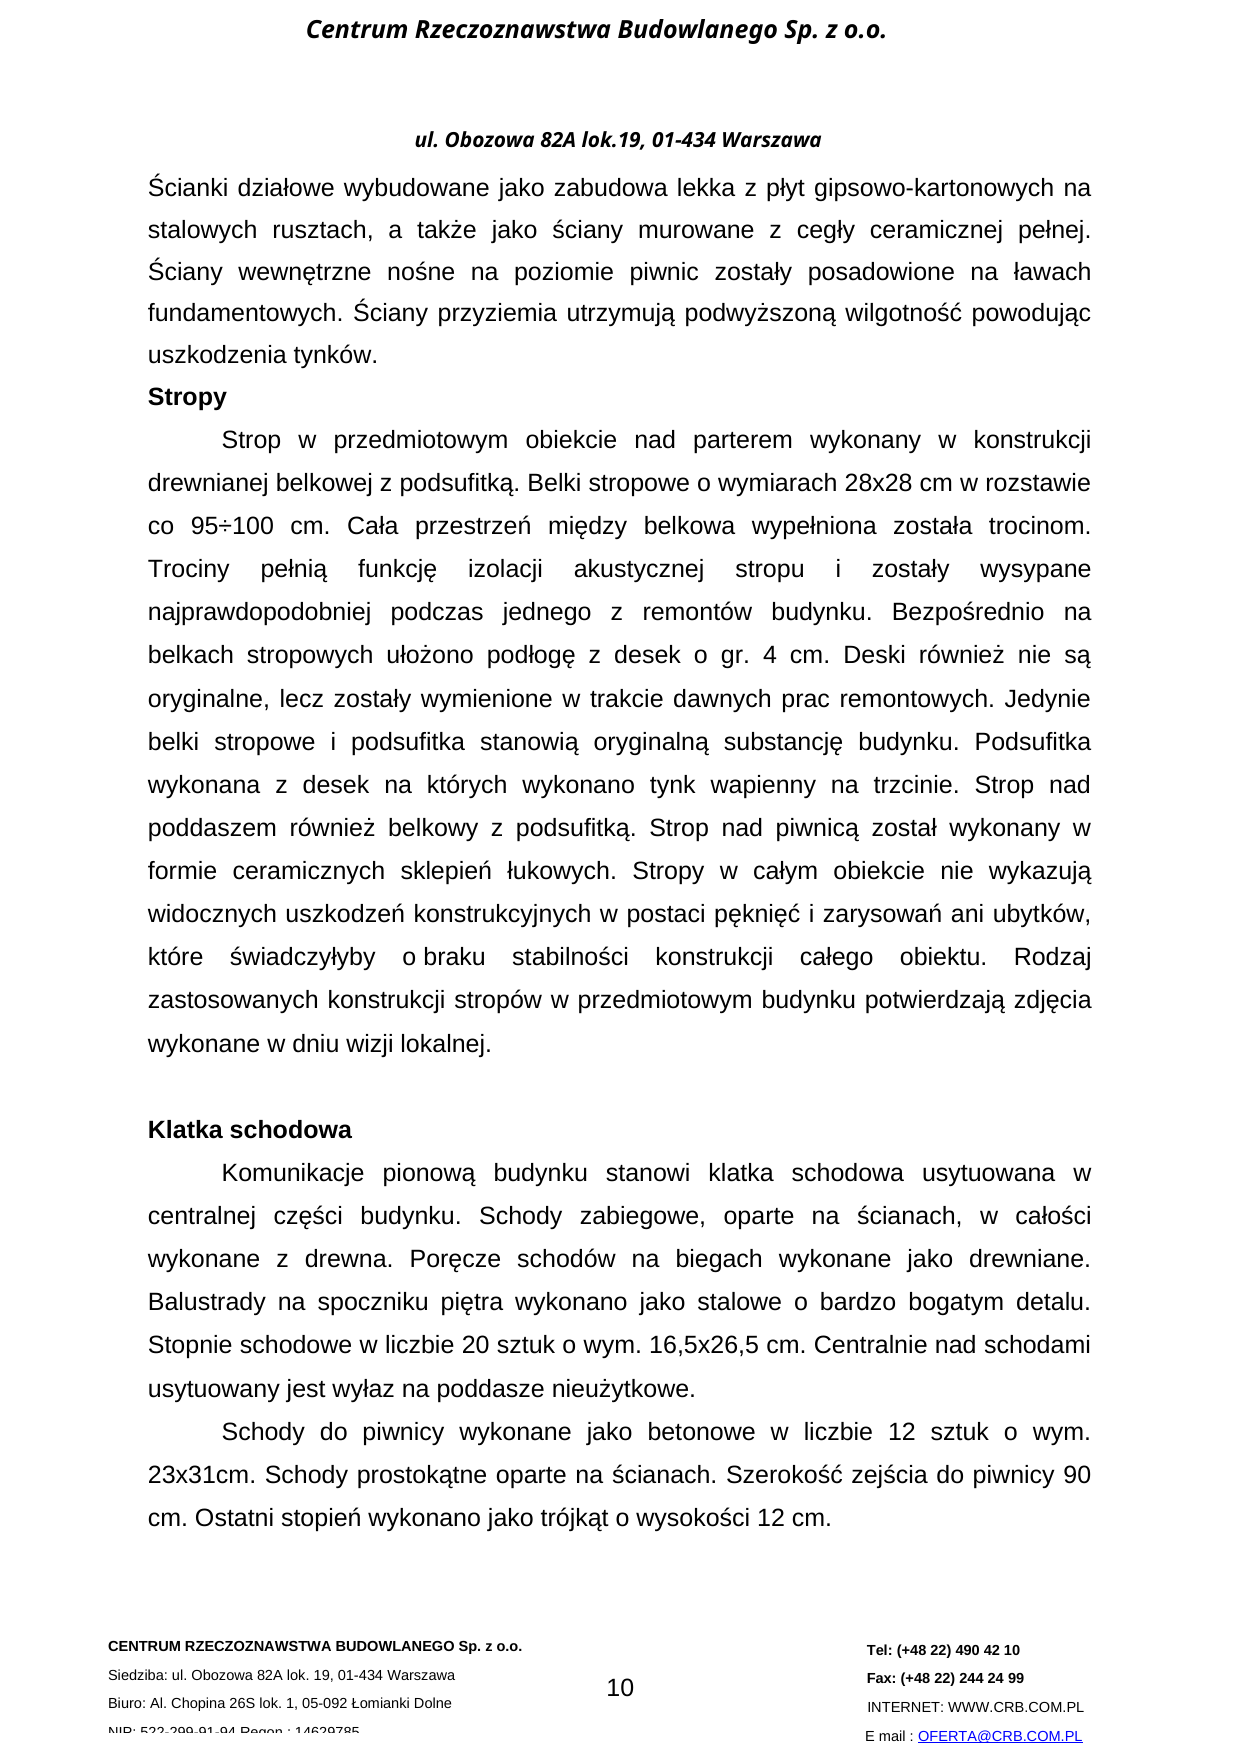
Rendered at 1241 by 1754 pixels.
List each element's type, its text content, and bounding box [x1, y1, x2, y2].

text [148, 173, 1093, 369]
text Komunikacje pionową budynku stanowi klatka schodowa usytuowana w centralnej części budynku. Schody zabiegowe, oparte na ścianach, w całości wykonane z drewna. Poręcze schodów na biegach wykonane jako drewniane. Balustrady na spoczniku piętra wykonano jako stalowe o bardzo bogatym detalu. Stopnie schodowe w liczbie 20 sztuk o wym. 16,5x26,5 cm. Centralnie nad schodami usytuowany jest wyłaz na poddasze nieużytkowe. [148, 1158, 1093, 1402]
text Stropy [148, 382, 1093, 411]
text Strop w przedmiotowym obiekcie nad parterem wykonany w konstrukcji drewnianej belkowej z podsufitką. Belki stropowe o wymiarach 28x28 cm w rozstawie co 95÷100 cm. Cała przestrzeń między belkowa wypełniona została trocinom. Trociny pełnią funkcję izolacji akustycznej stropu i zostały wysypane najprawdopodobniej podczas jednego z remontów budynku. Bezpośrednio na belkach stropowych ułożono podłogę z desek o gr. 4 cm. Deski również nie są oryginalne, lecz zostały wymienione w trakcie dawnych prac remontowych. Jedynie belki stropowe i podsufitka stanowią oryginalną substancję budynku. Podsufitka wykonana z desek na których wykonano tynk wapienny na trzcinie. Strop nad poddaszem również belkowy z podsufitką. Strop nad piwnicą został wykonany w formie ceramicznych sklepień łukowych. Stropy w całym obiekcie nie wykazują widocznych uszkodzeń konstrukcyjnych w postaci pęknięć i zarysowań ani ubytków, które świadczyłyby o braku stabilności konstrukcji całego obiektu. Rodzaj zastosowanych konstrukcji stropów w przedmiotowym budynku potwierdzają zdjęcia wykonane w dniu wizji lokalnej. [148, 425, 1093, 1057]
text Schody do piwnicy wykonane jako betonowe w liczbie 12 sztuk o wym. 23x31cm. Schody prostokątne oparte na ścianach. Szerokość zejścia do piwnicy 90 cm. Ostatni stopień wykonano jako trójkąt o wysokości 12 cm. [148, 1417, 1093, 1532]
text Klatka schodowa [148, 1115, 1093, 1144]
